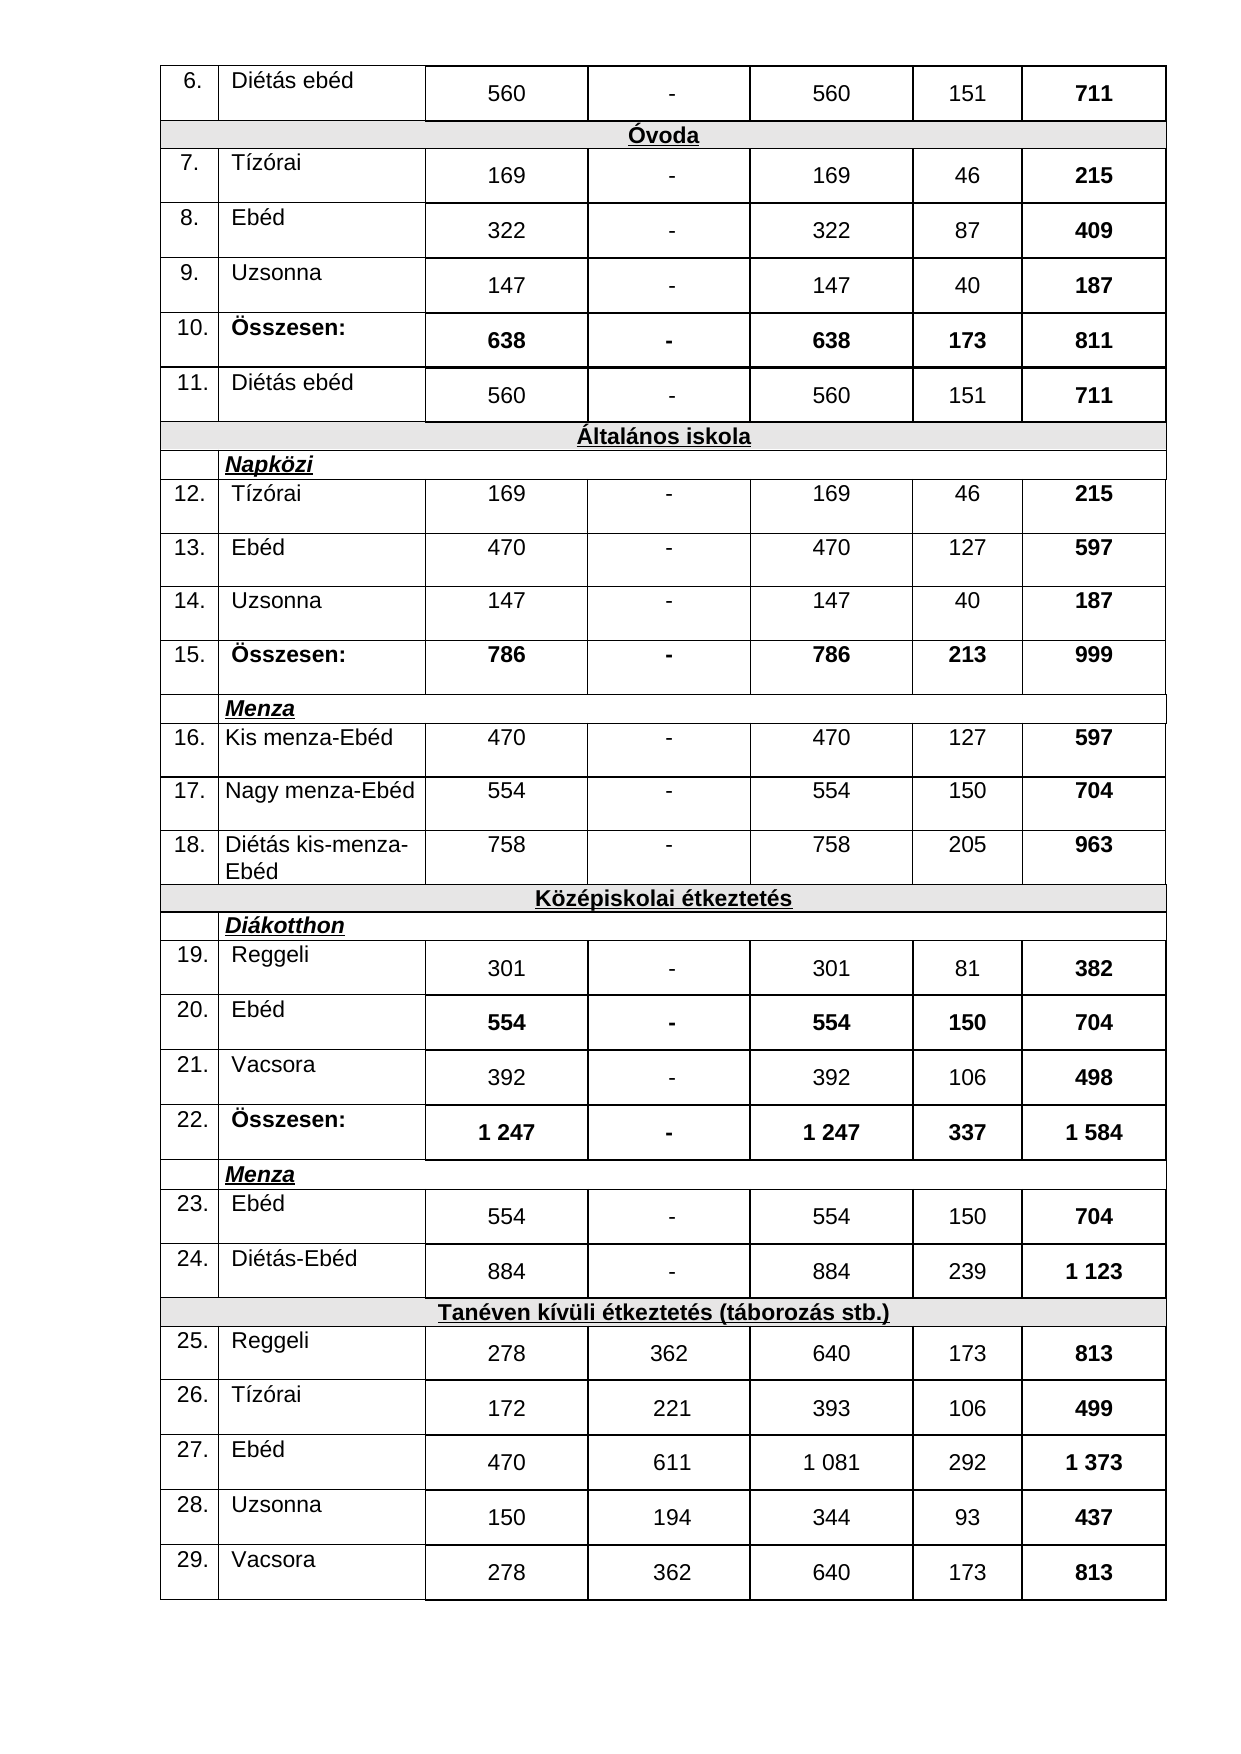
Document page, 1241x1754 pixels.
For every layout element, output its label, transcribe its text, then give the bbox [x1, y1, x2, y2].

table_cell - [588, 831, 750, 884]
table_cell 382 [1023, 941, 1165, 994]
table_cell 187 [1023, 587, 1165, 640]
table_cell Ebéd [219, 1435, 425, 1489]
table_cell Ebéd [219, 534, 425, 586]
table_cell 554 [751, 1190, 912, 1242]
table_cell 1 584 [1023, 1106, 1165, 1158]
table_cell Ebéd [219, 995, 425, 1049]
table_cell 93 [914, 1491, 1021, 1544]
table_cell 278 [426, 1546, 587, 1598]
table_cell Diétás ebéd [219, 66, 425, 120]
table_cell 498 [1023, 1051, 1165, 1104]
table_cell - [588, 534, 750, 586]
table_cell 11. [161, 368, 218, 421]
table_cell 560 [751, 369, 912, 421]
table_cell 301 [751, 941, 912, 994]
table_cell - [589, 1190, 749, 1242]
table_cell 704 [1023, 996, 1165, 1049]
table_cell 554 [426, 996, 587, 1049]
table_cell 392 [426, 1051, 587, 1104]
table_cell 638 [751, 314, 912, 366]
table_cell 106 [914, 1051, 1021, 1104]
table_cell 147 [426, 259, 587, 312]
table_cell 147 [426, 587, 587, 640]
table_cell Tízórai [219, 480, 425, 532]
table_cell 26. [161, 1380, 218, 1434]
table_cell Diákotthon [219, 913, 1166, 940]
table_cell - [588, 778, 750, 830]
table_cell 322 [751, 204, 912, 257]
table_cell 711 [1023, 67, 1165, 120]
table_cell Uzsonna [219, 258, 425, 312]
table_cell Reggeli [219, 941, 425, 994]
table_cell Kis menza-Ebéd [219, 724, 425, 776]
table_cell - [589, 1106, 749, 1158]
table_cell 611 [589, 1436, 749, 1489]
table_cell - [589, 149, 749, 202]
table_cell 29. [161, 1545, 218, 1598]
table_cell 213 [913, 641, 1022, 694]
table_cell 22. [161, 1105, 218, 1158]
table_cell Középiskolai étkeztetés [161, 885, 1166, 911]
table_cell 704 [1023, 778, 1165, 830]
table_cell 187 [1023, 259, 1165, 312]
table_cell 150 [913, 778, 1022, 830]
table_cell 409 [1023, 204, 1165, 257]
table_cell 470 [751, 534, 912, 586]
table_cell 194 [589, 1491, 749, 1544]
table_cell 221 [589, 1381, 749, 1434]
table_cell 127 [913, 724, 1022, 776]
table_cell 173 [914, 314, 1021, 366]
table_cell Összesen: [219, 1105, 425, 1158]
table_cell 554 [426, 778, 587, 830]
table_cell 24. [161, 1244, 218, 1297]
table_cell 87 [914, 204, 1021, 257]
table_cell 322 [426, 204, 587, 257]
table_cell 151 [914, 67, 1021, 120]
table_cell 758 [426, 831, 587, 884]
table_cell 27. [161, 1435, 218, 1489]
table_cell 239 [914, 1245, 1021, 1297]
table_cell 811 [1023, 314, 1165, 366]
table_cell 597 [1023, 724, 1165, 776]
table_cell 344 [751, 1491, 912, 1544]
table_cell 786 [426, 641, 587, 694]
table_cell 999 [1023, 641, 1165, 694]
table_cell 884 [426, 1245, 587, 1297]
table_cell Óvoda [161, 121, 1166, 148]
table_cell 106 [914, 1381, 1021, 1434]
table_cell 13. [161, 534, 218, 586]
table_cell 292 [914, 1436, 1021, 1489]
table_cell - [588, 641, 750, 694]
table_cell Tanéven kívüli étkeztetés (táborozás stb.) [161, 1298, 1166, 1326]
table_cell 46 [913, 480, 1022, 532]
table_cell 150 [914, 996, 1021, 1049]
table_cell 169 [426, 480, 587, 532]
table_cell 786 [751, 641, 912, 694]
table_cell - [588, 724, 750, 776]
table_cell [161, 913, 218, 940]
table_cell 21. [161, 1050, 218, 1104]
table_cell 640 [751, 1327, 912, 1379]
table_cell Tízórai [219, 149, 425, 202]
table_cell Napközi [219, 451, 1166, 479]
table_cell 23. [161, 1190, 218, 1242]
table_cell Tízórai [219, 1380, 425, 1434]
table_cell 15. [161, 641, 218, 694]
table_cell [161, 695, 218, 723]
table_cell 554 [751, 778, 912, 830]
table_cell - [589, 314, 749, 366]
table_cell Menza [219, 695, 1166, 723]
table_cell 81 [914, 941, 1021, 994]
table_cell 813 [1023, 1327, 1165, 1379]
table_cell 14. [161, 587, 218, 640]
table_cell 470 [751, 724, 912, 776]
table_cell 147 [751, 259, 912, 312]
table_cell 963 [1023, 831, 1165, 884]
table_cell Vacsora [219, 1050, 425, 1104]
table_cell Nagy menza-Ebéd [219, 778, 425, 830]
table_cell 638 [426, 314, 587, 366]
table_cell 205 [913, 831, 1022, 884]
table_cell 169 [426, 149, 587, 202]
table_cell Uzsonna [219, 587, 425, 640]
table_cell 597 [1023, 534, 1165, 586]
table_cell 12. [161, 480, 218, 532]
table_cell 10. [161, 313, 218, 366]
table_cell [161, 451, 218, 479]
table_cell 215 [1023, 480, 1165, 532]
table_cell 813 [1023, 1546, 1165, 1598]
table_cell 278 [426, 1327, 587, 1379]
table_cell 1 123 [1023, 1245, 1165, 1297]
table_cell 18. [161, 831, 218, 884]
table_cell - [588, 587, 750, 640]
table_cell 640 [751, 1546, 912, 1598]
table_cell 150 [914, 1190, 1021, 1242]
table_cell 173 [914, 1327, 1021, 1379]
table_cell 711 [1023, 369, 1165, 421]
table_cell 337 [914, 1106, 1021, 1158]
table_cell 25. [161, 1327, 218, 1379]
table_cell 28. [161, 1490, 218, 1544]
table_cell 9. [161, 258, 218, 312]
table_cell - [589, 1245, 749, 1297]
table_cell 393 [751, 1381, 912, 1434]
table_cell Diétás-Ebéd [219, 1244, 425, 1297]
table_cell 215 [1023, 149, 1165, 202]
table_cell 1 247 [426, 1106, 587, 1158]
table_cell 173 [914, 1546, 1021, 1598]
table_cell 758 [751, 831, 912, 884]
table_cell 392 [751, 1051, 912, 1104]
table_cell - [589, 941, 749, 994]
table_cell Összesen: [219, 313, 425, 366]
table_cell 560 [426, 67, 587, 120]
table_cell 1 081 [751, 1436, 912, 1489]
table_cell - [589, 204, 749, 257]
table_cell 20. [161, 995, 218, 1049]
table_cell Reggeli [219, 1327, 425, 1379]
table_cell 1 247 [751, 1106, 912, 1158]
table_cell - [589, 369, 749, 421]
table_cell - [589, 1051, 749, 1104]
table_cell 151 [914, 369, 1021, 421]
table_cell 704 [1023, 1190, 1165, 1242]
table_cell 499 [1023, 1381, 1165, 1434]
table_cell Ebéd [219, 1190, 425, 1242]
table_cell 554 [751, 996, 912, 1049]
table_cell Diétás ebéd [219, 368, 425, 421]
table_cell 16. [161, 724, 218, 776]
table_cell 470 [426, 534, 587, 586]
table_cell 172 [426, 1381, 587, 1434]
table_cell 362 [589, 1327, 749, 1379]
table_cell 46 [914, 149, 1021, 202]
table_cell 127 [913, 534, 1022, 586]
table_cell 169 [751, 149, 912, 202]
table_cell 147 [751, 587, 912, 640]
table_cell Általános iskola [161, 422, 1166, 449]
table_cell Összesen: [219, 641, 425, 694]
table_cell 554 [426, 1190, 587, 1242]
table_cell 560 [426, 369, 587, 421]
table_cell Vacsora [219, 1545, 425, 1598]
table_cell Diétás kis-menza- Ebéd [219, 831, 425, 884]
table_cell 884 [751, 1245, 912, 1297]
table_cell 437 [1023, 1491, 1165, 1544]
table_cell - [588, 480, 750, 532]
table_cell - [589, 67, 749, 120]
table_cell 362 [589, 1546, 749, 1598]
table_cell 470 [426, 1436, 587, 1489]
table_cell 1 373 [1023, 1436, 1165, 1489]
table_cell 150 [426, 1491, 587, 1544]
table_cell 17. [161, 778, 218, 830]
table_cell 301 [426, 941, 587, 994]
table_cell 6. [161, 66, 218, 120]
table_cell - [589, 259, 749, 312]
table_cell Ebéd [219, 203, 425, 257]
table_cell - [589, 996, 749, 1049]
table_cell 470 [426, 724, 587, 776]
table_cell 40 [913, 587, 1022, 640]
table_cell Menza [219, 1160, 1166, 1189]
table_cell 8. [161, 203, 218, 257]
table_cell [161, 1160, 218, 1189]
table_cell 7. [161, 149, 218, 202]
table_cell 40 [914, 259, 1021, 312]
table_cell 169 [751, 480, 912, 532]
table_cell 560 [751, 67, 912, 120]
table_cell 19. [161, 941, 218, 994]
table_cell Uzsonna [219, 1490, 425, 1544]
